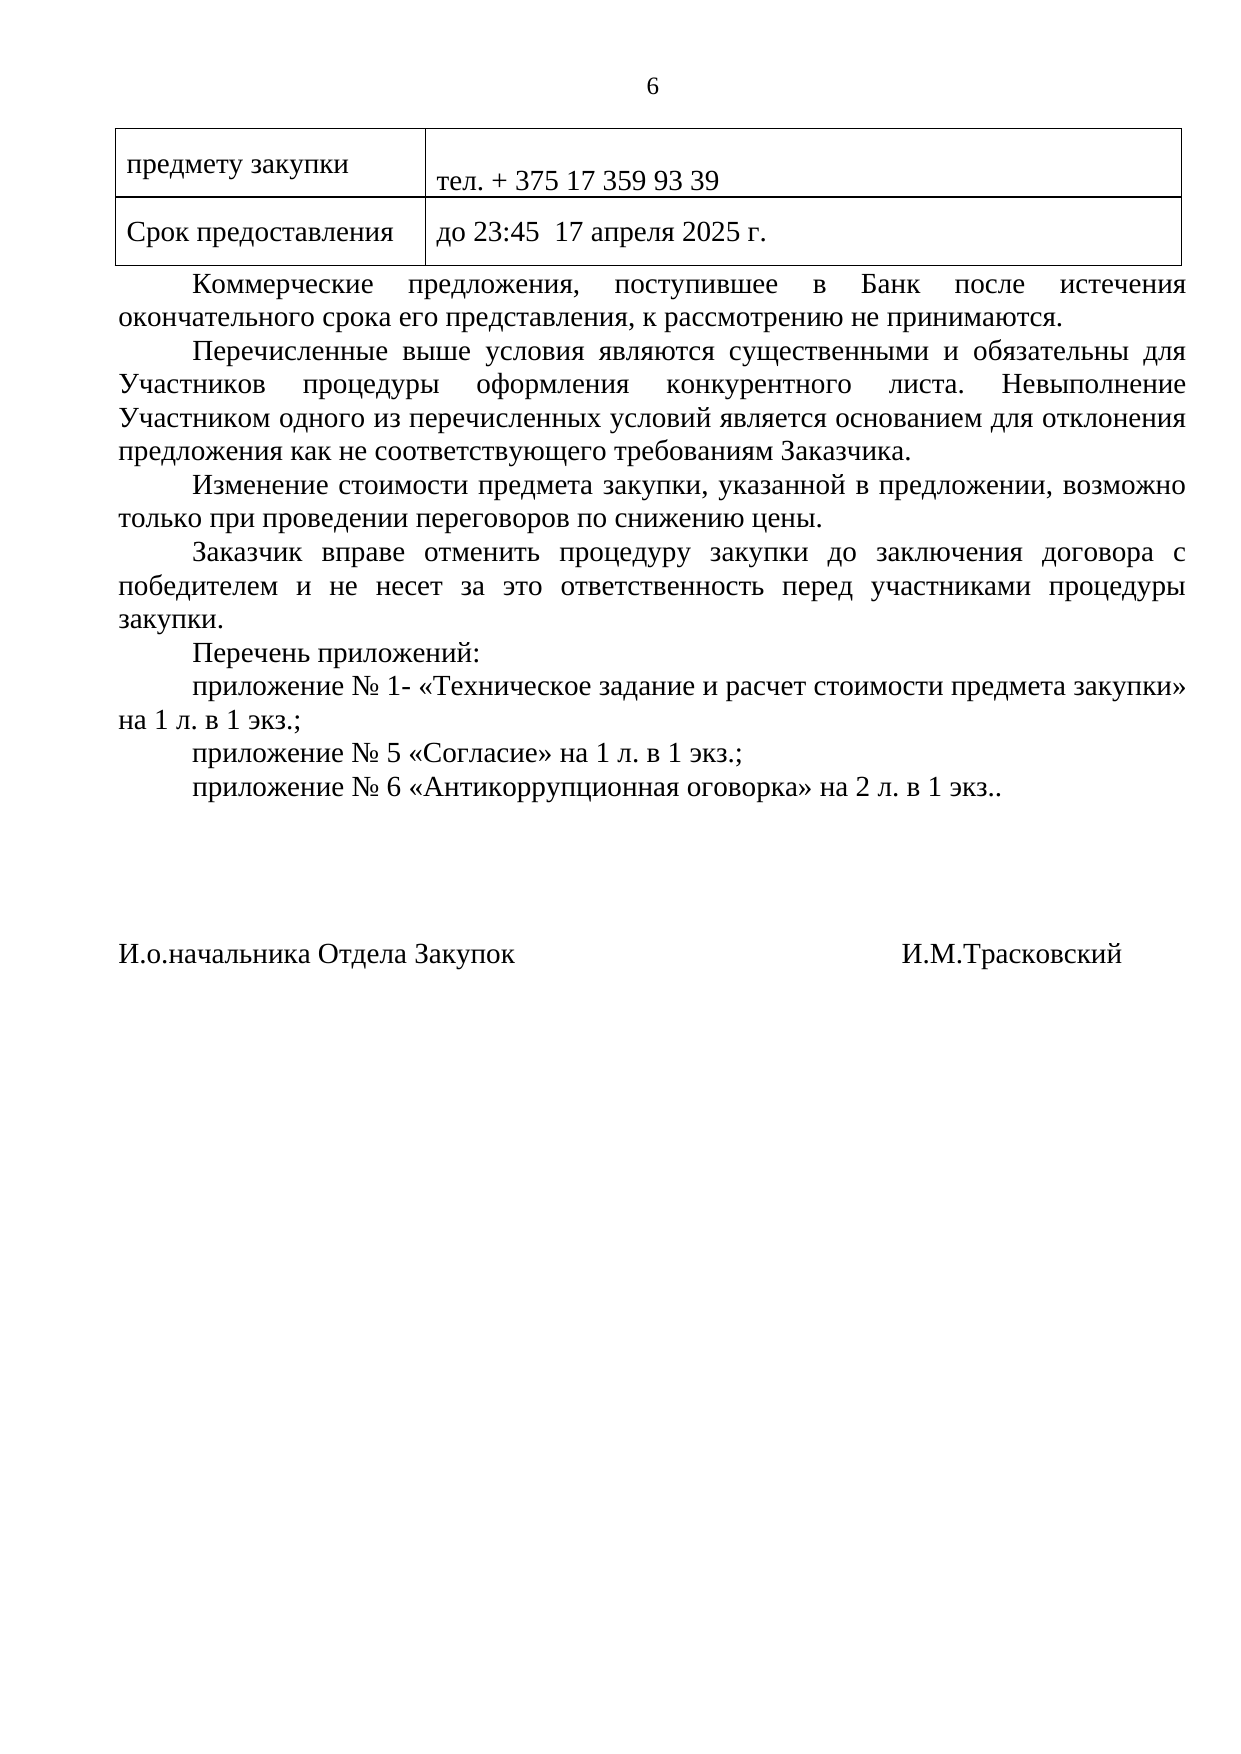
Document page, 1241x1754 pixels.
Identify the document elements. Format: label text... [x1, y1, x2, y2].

text Заказчик вправе отменить процедуру закупки до заключения договора с победителем и не несет за это ответственность перед участниками процедуры закупки. [118, 534, 1187, 635]
table_cell до 23:45 17 апреля 2025 г. [426, 198, 1181, 265]
text И.о.начальника Отдела Закупок И.М.Трасковский [118, 937, 1187, 970]
text Перечень приложений: [118, 635, 1187, 668]
table_cell Срок предоставления [116, 198, 425, 265]
text приложение № 6 «Антикоррупционная оговорка» на 2 л. в 1 экз.. [118, 769, 1187, 802]
text Перечисленные выше условия являются существенными и обязательны для Участников процедуры оформления конкурентного листа. Невыполнение Участником одного из перечисленных условий является основанием для отклонения предложения как не соответствующего требованиям Заказчика. [118, 333, 1187, 467]
text Изменение стоимости предмета закупки, указанной в предложении, возможно только при проведении переговоров по снижению цены. [118, 467, 1187, 534]
text Коммерческие предложения, поступившее в Банк после истечения окончательного срока его представления, к рассмотрению не принимаются. [118, 266, 1187, 333]
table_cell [426, 129, 1181, 196]
text приложение № 1- «Техническое задание и расчет стоимости предмета закупки» на 1 л. в 1 экз.; [118, 668, 1187, 735]
text приложение № 5 «Согласие» на 1 л. в 1 экз.; [118, 735, 1187, 769]
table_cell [116, 129, 425, 196]
